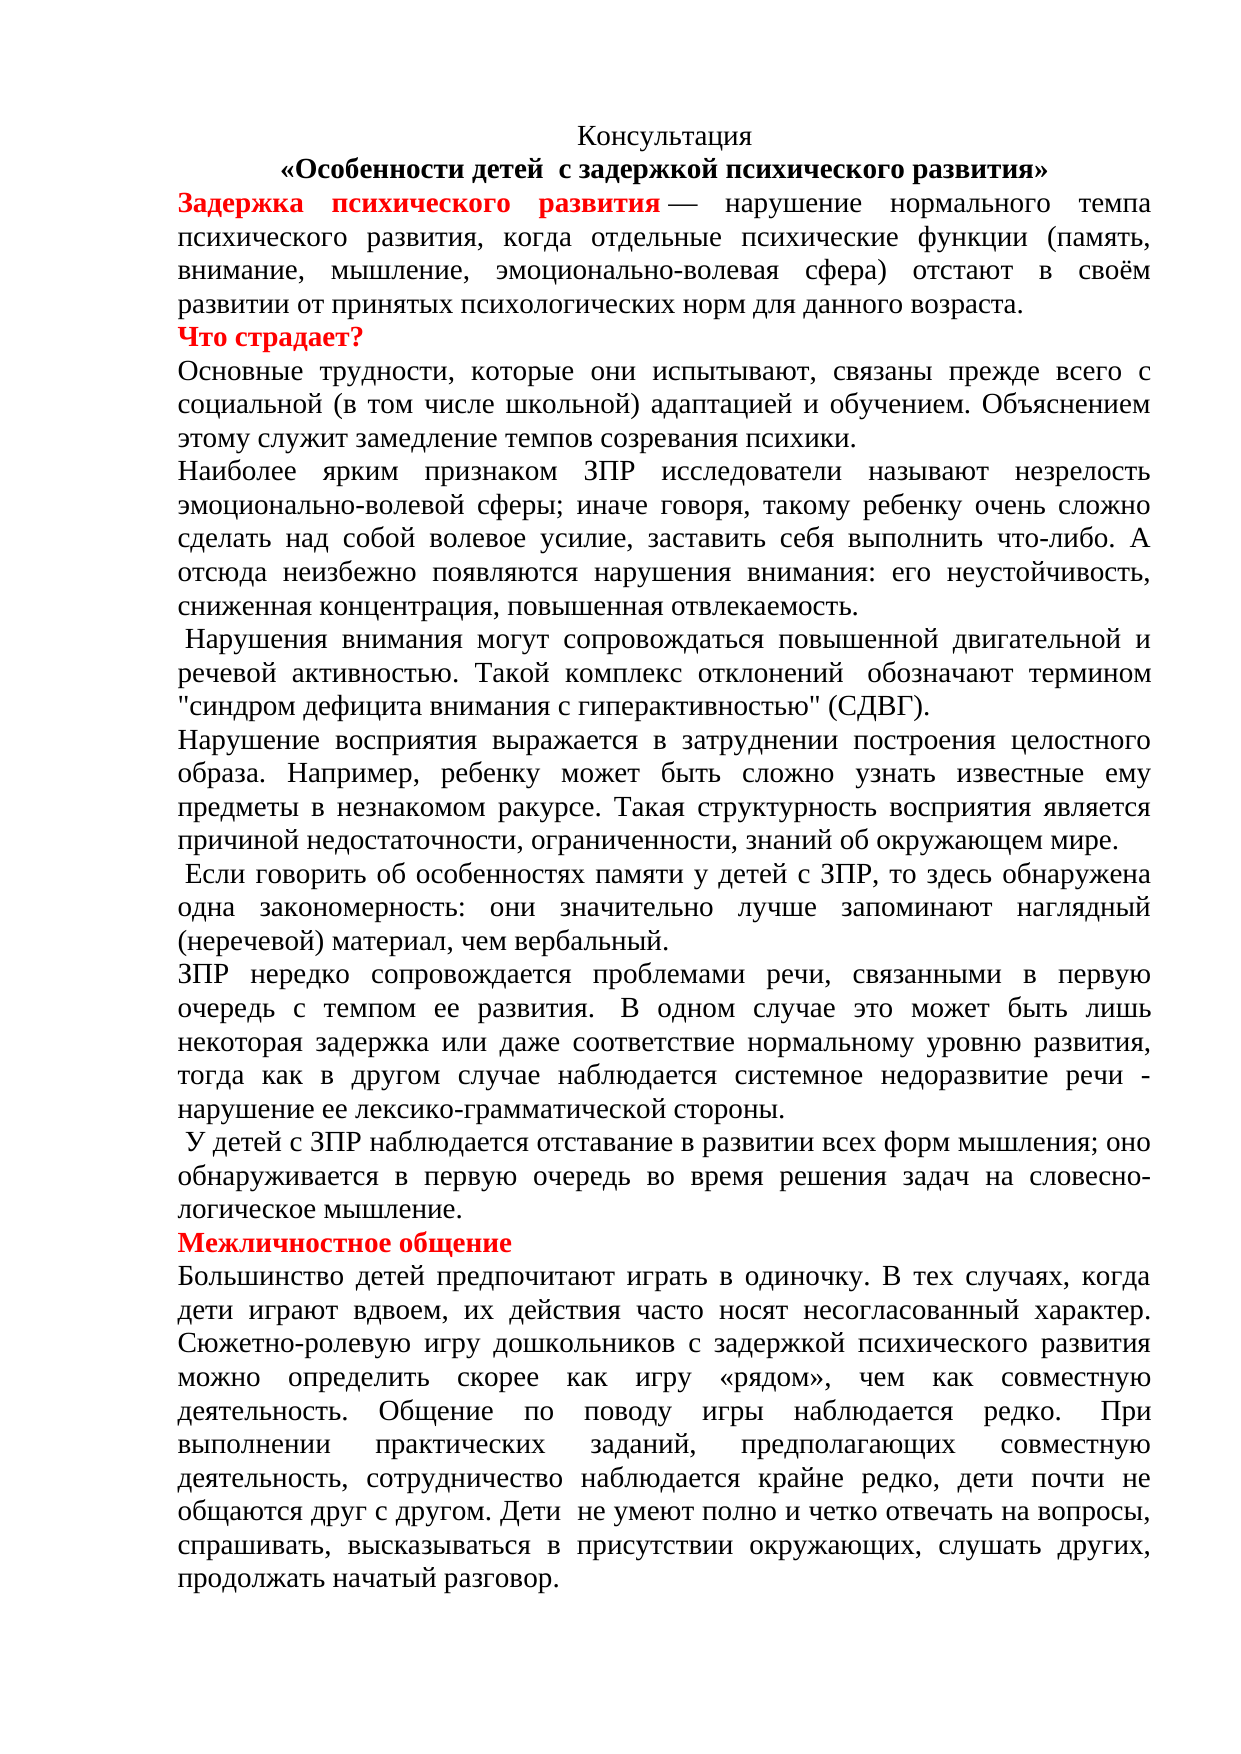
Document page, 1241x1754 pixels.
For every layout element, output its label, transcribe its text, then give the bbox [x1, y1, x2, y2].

text Консультация [177, 118, 1152, 152]
text Межличностное общение [177, 1225, 1152, 1258]
text Наиболее ярким признаком ЗПР исследователи называют незрелость эмоционально-волевой сферы; иначе говоря, такому ребенку очень сложно сделать над собой волевое усилие, заставить себя выполнить что-либо. А отсюда неизбежно появляются нарушения внимания: его неустойчивость, сниженная концентрация, повышенная отвлекаемость. [177, 453, 1152, 621]
text Нарушения внимания могут сопровождаться повышенной двигательной и речевой активностью. Такой комплекс отклонений обозначают термином "синдром дефицита внимания с гиперактивностью" (СДВГ). [177, 621, 1152, 722]
text Большинство детей предпочитают играть в одиночку. В тех случаях, когда дети играют вдвоем, их действия часто носят несогласованный характер. Сюжетно-ролевую игру дошкольников с задержкой психического развития можно определить скорее как игру «рядом», чем как совместную деятельность. Общение по поводу игры наблюдается редко. При выполнении практических заданий, предполагающих совместную деятельность, сотрудничество наблюдается крайне редко, дети почти не общаются друг с другом. Дети не умеют полно и четко отвечать на вопросы, спрашивать, высказываться в присутствии окружающих, слушать других, продолжать начатый разговор. [177, 1258, 1152, 1594]
text ЗПР нередко сопровождается проблемами речи, связанными в первую очередь с темпом ее развития. В одном случае это может быть лишь некоторая задержка или даже соответствие нормальному уровню развития, тогда как в другом случае наблюдается системное недоразвитие речи - нарушение ее лексико-грамматической стороны. [177, 957, 1152, 1124]
text «Особенности детей с задержкой психического развития» [177, 152, 1152, 185]
text Если говорить об особенностях памяти у детей с ЗПР, то здесь обнаружена одна закономерность: они значительно лучше запоминают наглядный (неречевой) материал, чем вербальный. [177, 856, 1152, 957]
text Основные трудности, которые они испытывают, связаны прежде всего с социальной (в том числе школьной) адаптацией и обучением. Объяснением этому служит замедление темпов созревания психики. [177, 353, 1152, 453]
text Что страдает? [177, 319, 1152, 353]
text Нарушение восприятия выражается в затруднении построения целостного образа. Например, ребенку может быть сложно узнать известные ему предметы в незнакомом ракурсе. Такая структурность восприятия является причиной недостаточности, ограниченности, знаний об окружающем мире. [177, 722, 1152, 856]
text Задержка психического развития — нарушение нормального темпа психического развития, когда отдельные психические функции (память, внимание, мышление, эмоционально-волевая сфера) отстают в своём развитии от принятых психологических норм для данного возраста. [177, 185, 1152, 319]
text У детей с ЗПР наблюдается отставание в развитии всех форм мышления; оно обнаруживается в первую очередь во время решения задач на словесно-логическое мышление. [177, 1124, 1152, 1225]
